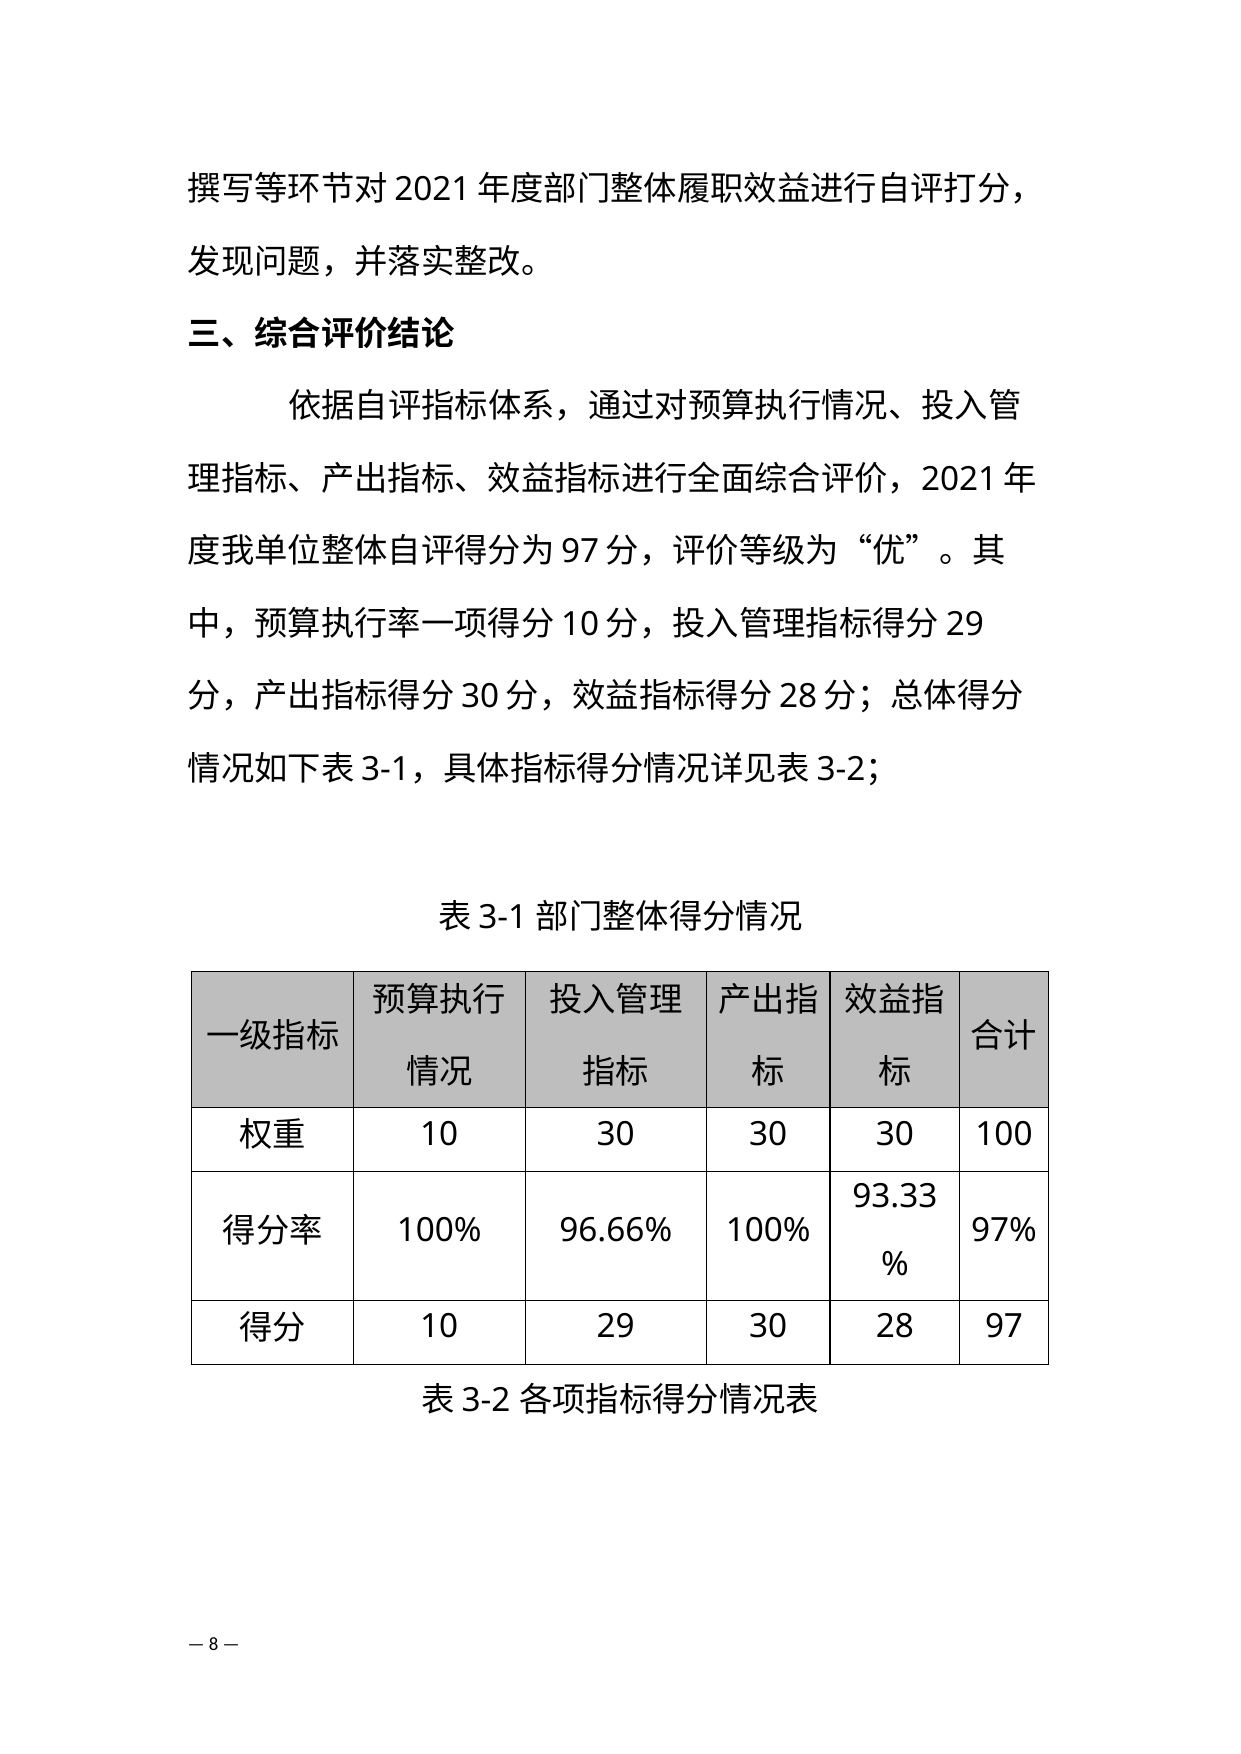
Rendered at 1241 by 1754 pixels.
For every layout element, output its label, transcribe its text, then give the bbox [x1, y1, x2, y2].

text 表3-1 部门整体得分情况 [187, 882, 1053, 947]
table_cell 10 [354, 1301, 525, 1363]
text 依据自评指标体系，通过对预算执行情况、投入管理指标、产出指标、效益指标进行全面综合评价，2021年度我单位整体自评得分为97分，评价等级为“优”。其中，预算执行率一项得分10分，投入管理指标得分29分，产出指标得分30分，效益指标得分28分；总体得分情况如下表3-1，具体指标得分情况详见表3-2； [187, 379, 1053, 790]
table_header 效益指标 [831, 972, 959, 1107]
text 表3-2 各项指标得分情况表 [187, 1364, 1053, 1429]
table_cell 100% [354, 1172, 525, 1299]
subtitle 三、综合评价结论 [187, 307, 1053, 355]
table_cell 100% [707, 1172, 829, 1299]
table_cell 权重 [192, 1108, 353, 1171]
table_header 一级指标 [192, 972, 353, 1107]
table_header 预算执行情况 [354, 972, 525, 1107]
table_cell 28 [831, 1301, 959, 1363]
table_cell 得分率 [192, 1172, 353, 1299]
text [187, 162, 1053, 283]
table_header 产出指标 [707, 972, 829, 1107]
table_cell 97 [960, 1301, 1048, 1363]
table_cell 10 [354, 1108, 525, 1171]
table_cell 100 [960, 1108, 1048, 1171]
table_cell 29 [526, 1301, 706, 1363]
table_header 投入管理指标 [526, 972, 706, 1107]
table_cell 97% [960, 1172, 1048, 1299]
table_cell 得分 [192, 1301, 353, 1363]
table_cell 30 [831, 1108, 959, 1171]
table_cell 30 [526, 1108, 706, 1171]
table_header 合计 [960, 972, 1048, 1107]
table_cell 93.33% [831, 1172, 959, 1299]
table_cell 30 [707, 1108, 829, 1171]
table_cell 96.66% [526, 1172, 706, 1299]
table_cell 30 [707, 1301, 829, 1363]
